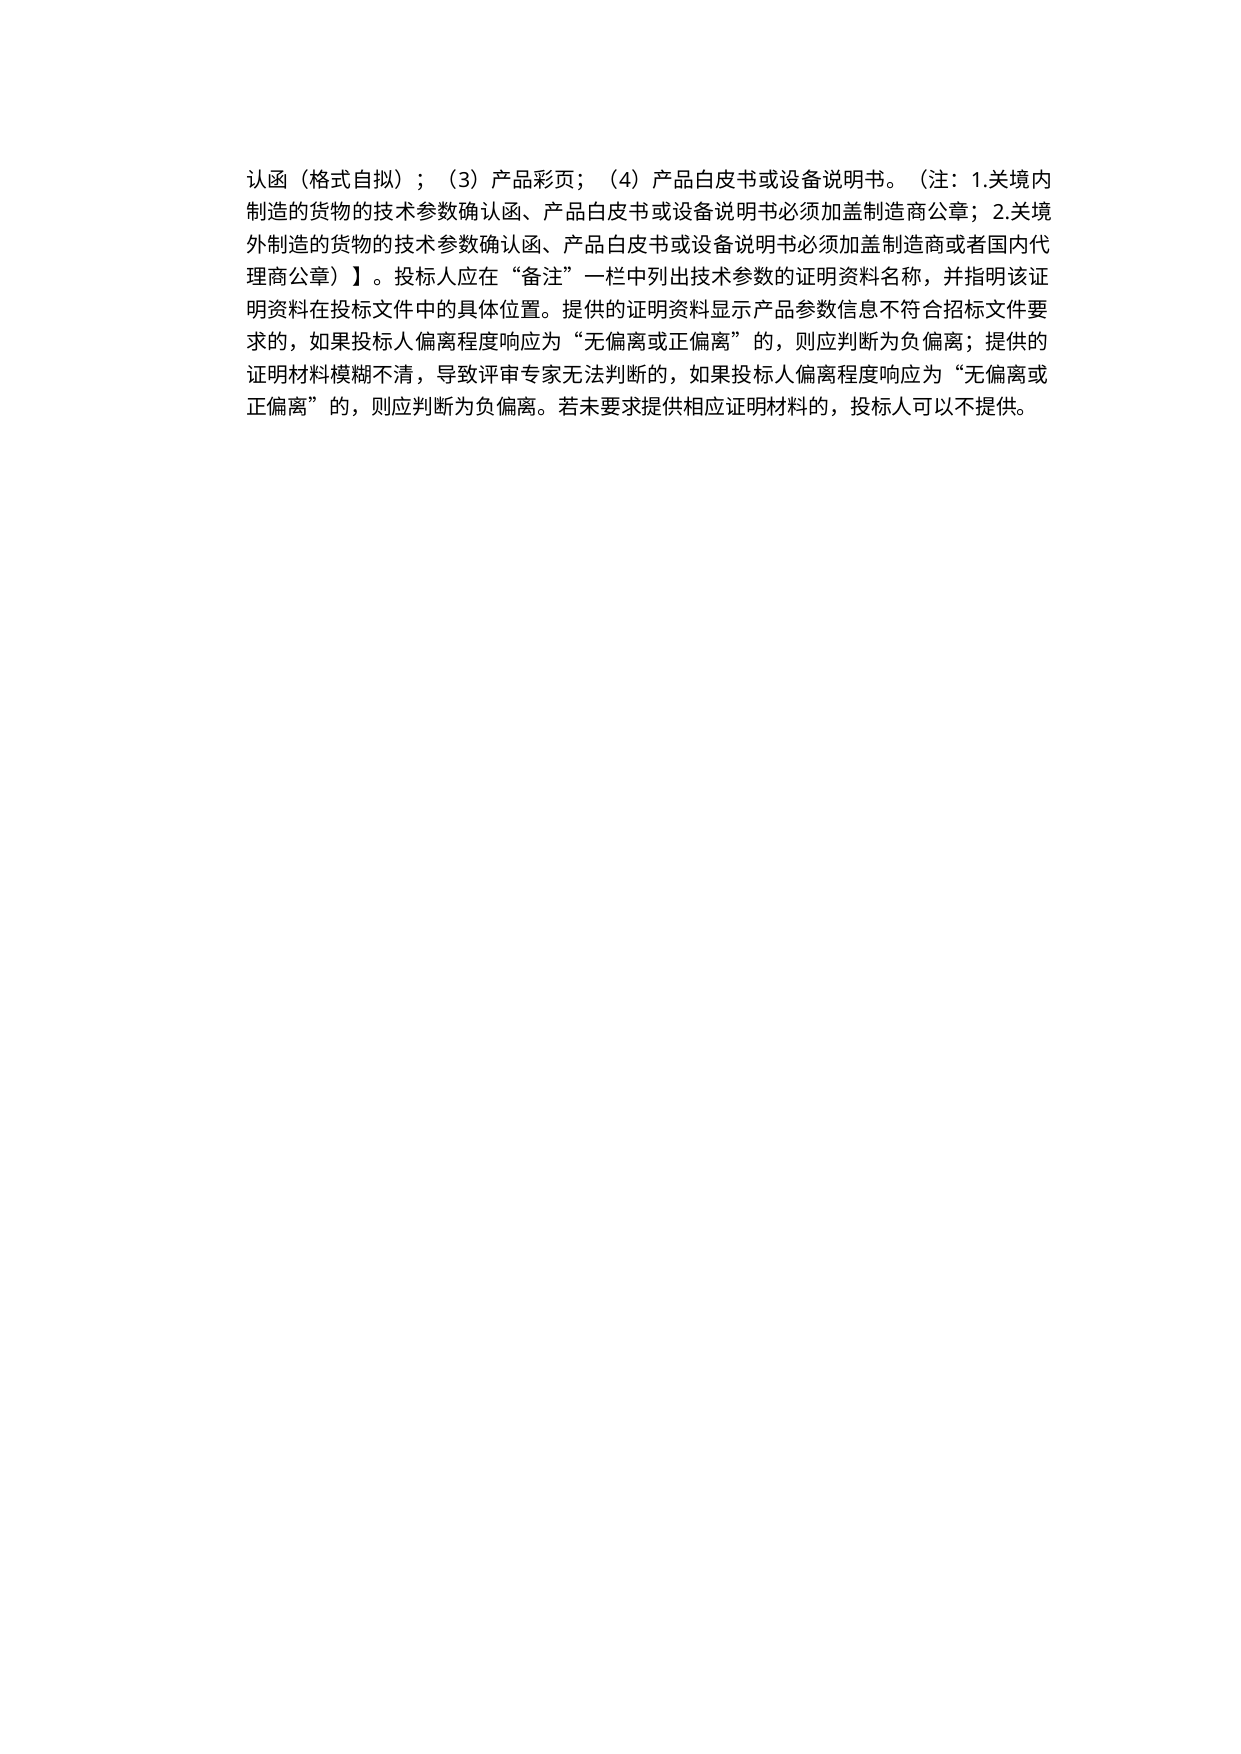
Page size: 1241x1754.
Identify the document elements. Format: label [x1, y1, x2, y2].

text [246, 162, 1053, 422]
